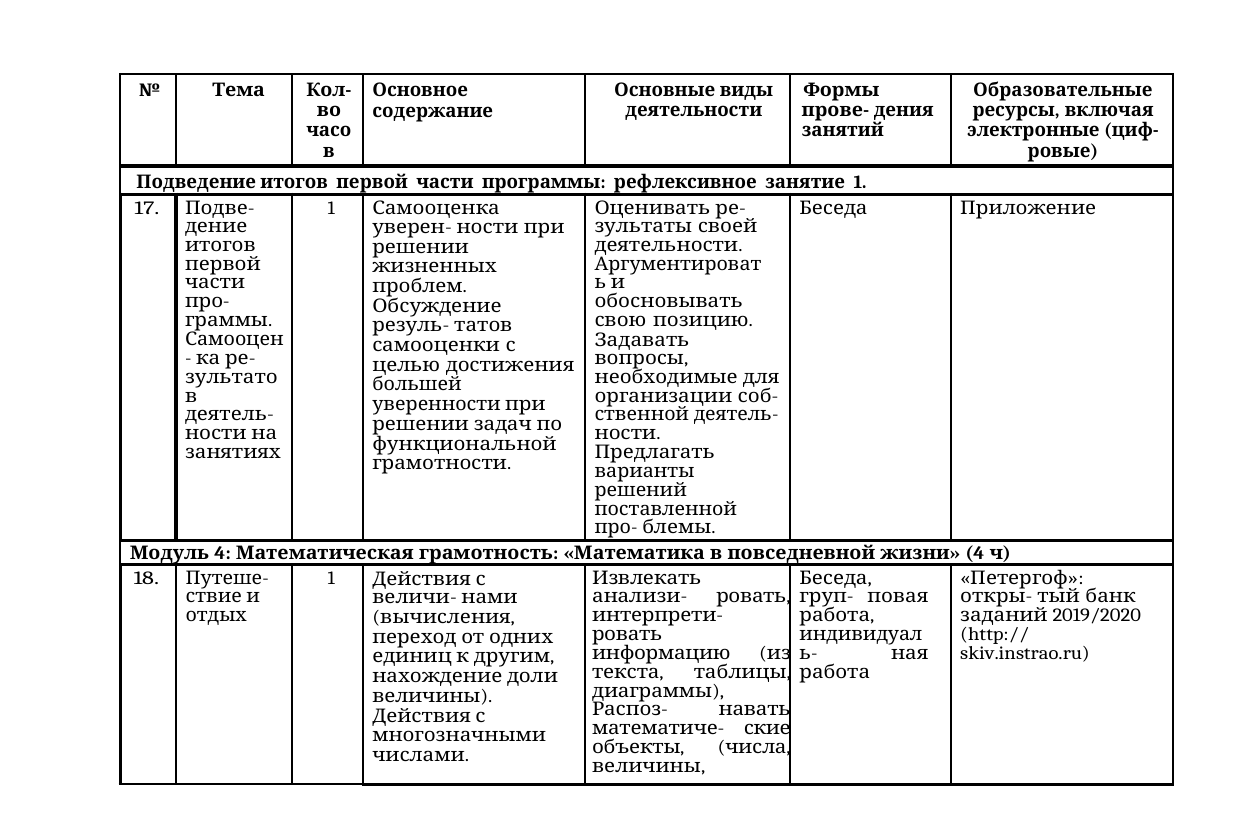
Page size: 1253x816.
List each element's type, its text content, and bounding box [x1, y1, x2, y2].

table_cell Самооценка уверен- ности при решении жизненных проблем. Обсуждение резуль- татов самооценки с целью достижения большей уверенности при решении задач по функциональной грамотности. [364, 196, 584, 539]
table_header Тема [177, 75, 291, 164]
table_cell 1 [293, 566, 362, 783]
table_header Образовательные ресурсы, включая электронные (циф- ровые) [952, 75, 1172, 164]
table_cell 18. [122, 566, 175, 783]
table_cell 1 [293, 196, 362, 539]
table_header Формы прове- дения занятий [791, 75, 950, 164]
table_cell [791, 566, 950, 783]
table_cell Подведение итогов первой части программы: рефлексивное занятие 1. [121, 168, 1172, 193]
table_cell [364, 566, 584, 783]
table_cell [586, 566, 789, 783]
table_header Кол- во часов [293, 75, 362, 164]
table_cell Беседа [791, 196, 950, 539]
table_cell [952, 566, 1172, 783]
table_cell 17. [122, 196, 174, 539]
table_cell Приложение [952, 196, 1172, 539]
table_header Основное содержание [364, 75, 584, 164]
table_cell Оценивать ре- зультаты своей деятельности. Аргументировать и обосновывать свою позицию. Задавать вопросы, необходимые для организации соб- ственной деятель- ности. Предлагать варианты решений поставленной про- блемы. [586, 196, 789, 539]
table_header Основные виды деятельности [586, 75, 789, 164]
table_header № [121, 75, 175, 164]
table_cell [177, 566, 291, 783]
table_cell Подве- дение итогов первой части про- граммы. Самооцен- ка ре- зультатов деятель- ности на занятиях [178, 196, 291, 539]
table_cell Модуль 4: Математическая грамотность: «Математика в повседневной жизни» (4 ч) [121, 542, 1172, 563]
